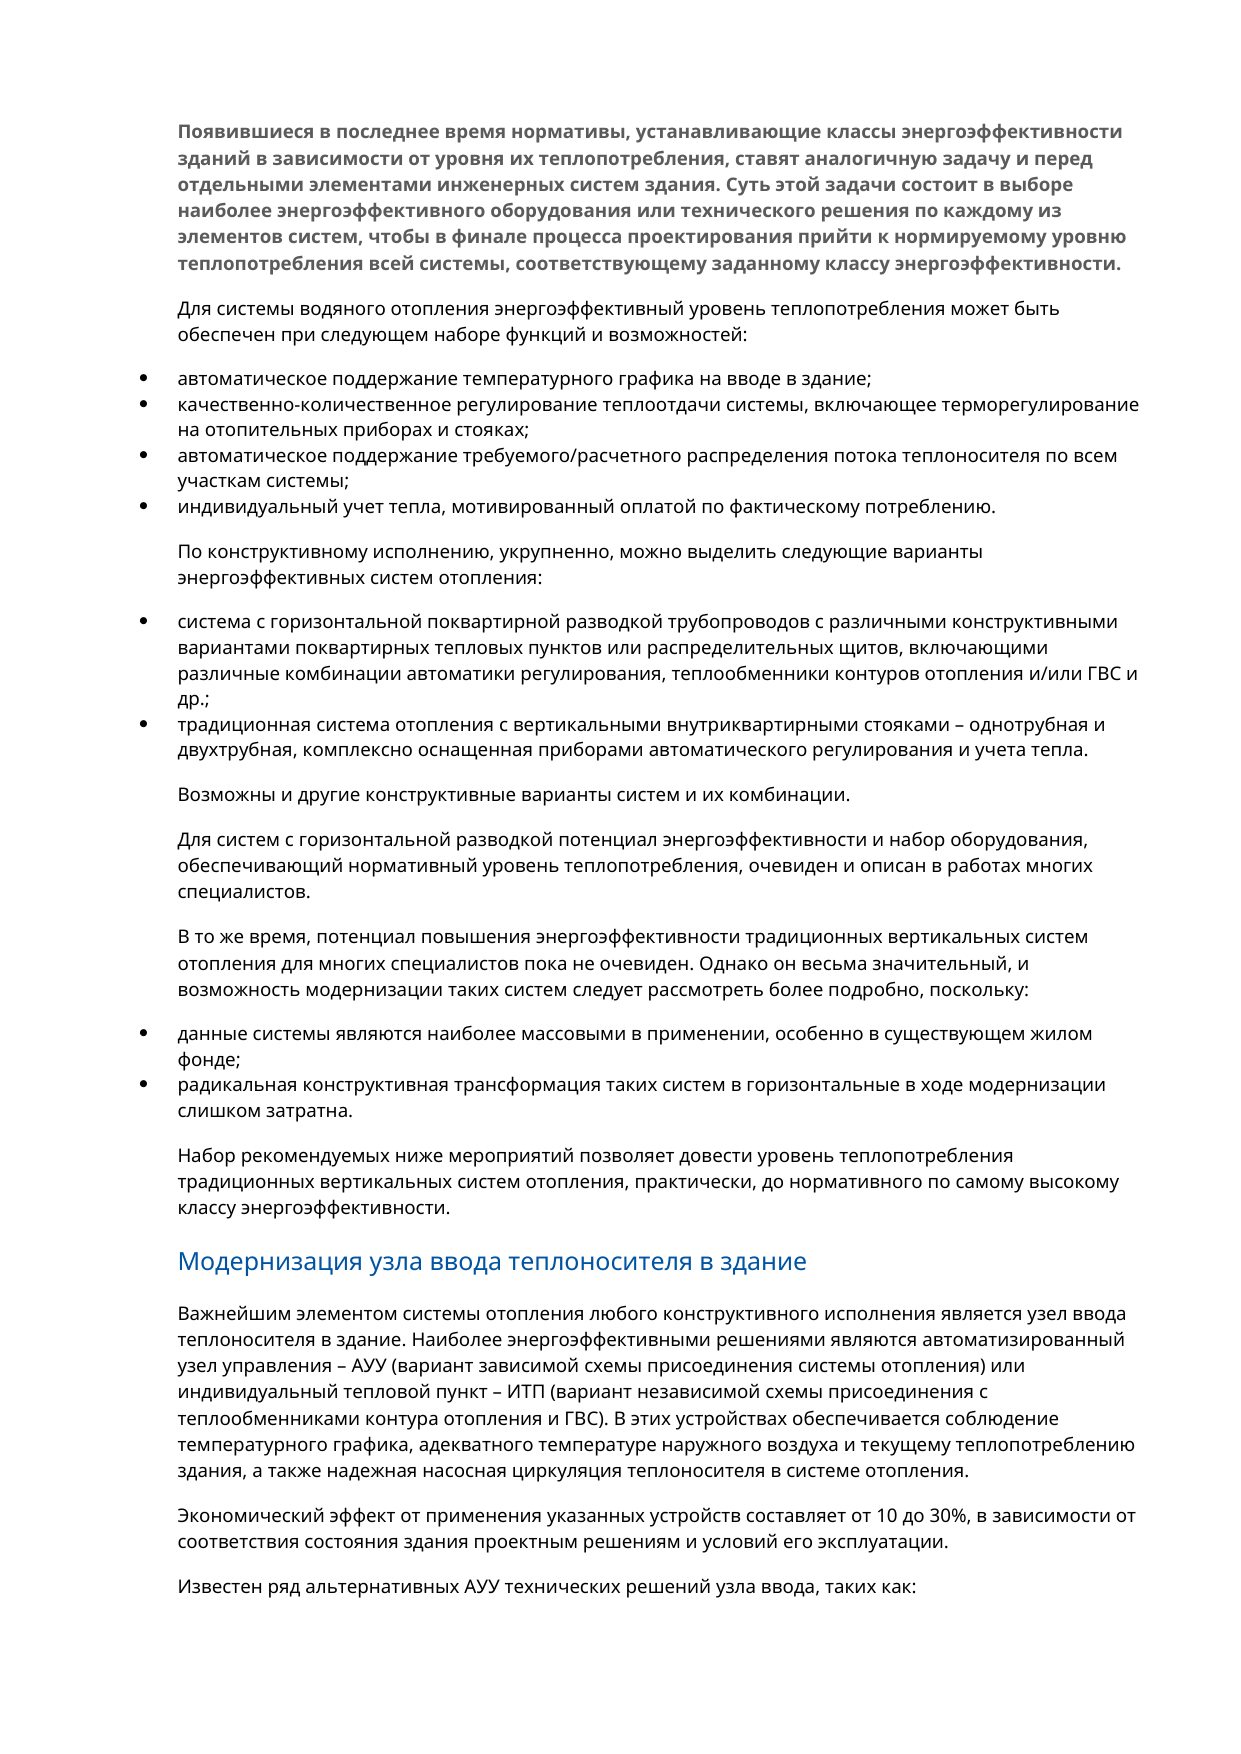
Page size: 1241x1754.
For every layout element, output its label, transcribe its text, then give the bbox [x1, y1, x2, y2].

subtitle Модернизация узла ввода теплоносителя в здание [177, 1244, 1152, 1278]
text Появившиеся в последнее время нормативы, устанавливающие классы энергоэффективности зданий в зависимости от уровня их теплопотребления, ставят аналогичную задачу и перед отдельными элементами инженерных систем здания. Суть этой задачи состоит в выборе наиболее энергоэффективного оборудования или технического решения по каждому из элементов систем, чтобы в финале процесса проектирования прийти к нормируемому уровню теплопотребления всей системы, соответствующему заданному классу энергоэффективности. [177, 118, 1152, 276]
list качественно-количественное регулирование теплоотдачи системы, включающее терморегулирование на отопительных приборах и стояках; [140, 391, 1152, 442]
text Экономический эффект от применения указанных устройств составляет от 10 до 30%, в зависимости от соответствия состояния здания проектным решениям и условий его эксплуатации. [177, 1502, 1152, 1554]
text Известен ряд альтернативных АУУ технических решений узла ввода, таких как: [177, 1573, 1152, 1599]
text Важнейшим элементом системы отопления любого конструктивного исполнения является узел ввода теплоносителя в здание. Наиболее энергоэффективными решениями являются автоматизированный узел управления – АУУ (вариант зависимой схемы присоединения системы отопления) или индивидуальный тепловой пункт – ИТП (вариант независимой схемы присоединения с теплообменниками контура отопления и ГВС). В этих устройствах обеспечивается соблюдение температурного графика, адекватного температуре наружного воздуха и текущему теплопотреблению здания, а также надежная насосная циркуляция теплоносителя в системе отопления. [177, 1299, 1152, 1483]
list автоматическое поддержание температурного графика на вводе в здание; [140, 366, 1152, 391]
text По конструктивному исполнению, укрупненно, можно выделить следующие варианты энергоэффективных систем отопления: [177, 537, 1152, 590]
list радикальная конструктивная трансформация таких систем в горизонтальные в ходе модернизации слишком затратна. [140, 1072, 1152, 1123]
list автоматическое поддержание требуемого/расчетного распределения потока теплоносителя по всем участкам системы; [140, 442, 1152, 493]
list индивидуальный учет тепла, мотивированный оплатой по фактическому потреблению. [140, 493, 1152, 519]
list традиционная система отопления с вертикальными внутриквартирными стояками – однотрубная и двухтрубная, комплексно оснащенная приборами автоматического регулирования и учета тепла. [140, 711, 1152, 762]
list данные системы являются наиболее массовыми в применении, особенно в существующем жилом фонде; [140, 1021, 1152, 1072]
text Набор рекомендуемых ниже мероприятий позволяет довести уровень теплопотребления традиционных вертикальных систем отопления, практически, до нормативного по самому высокому классу энергоэффективности. [177, 1141, 1152, 1220]
text В то же время, потенциал повышения энергоэффективности традиционных вертикальных систем отопления для многих специалистов пока не очевиден. Однако он весьма значительный, и возможность модернизации таких систем следует рассмотреть более подробно, поскольку: [177, 923, 1152, 1002]
text Возможны и другие конструктивные варианты систем и их комбинации. [177, 781, 1152, 807]
list система с горизонтальной поквартирной разводкой трубопроводов с различными конструктивными вариантами поквартирных тепловых пунктов или распределительных щитов, включающими различные комбинации автоматики регулирования, теплообменники контуров отопления и/или ГВС и др.; [140, 609, 1152, 711]
text Для систем с горизонтальной разводкой потенциал энергоэффективности и набор оборудования, обеспечивающий нормативный уровень теплопотребления, очевиден и описан в работах многих специалистов. [177, 826, 1152, 904]
text Для системы водяного отопления энергоэффективный уровень теплопотребления может быть обеспечен при следующем наборе функций и возможностей: [177, 294, 1152, 347]
